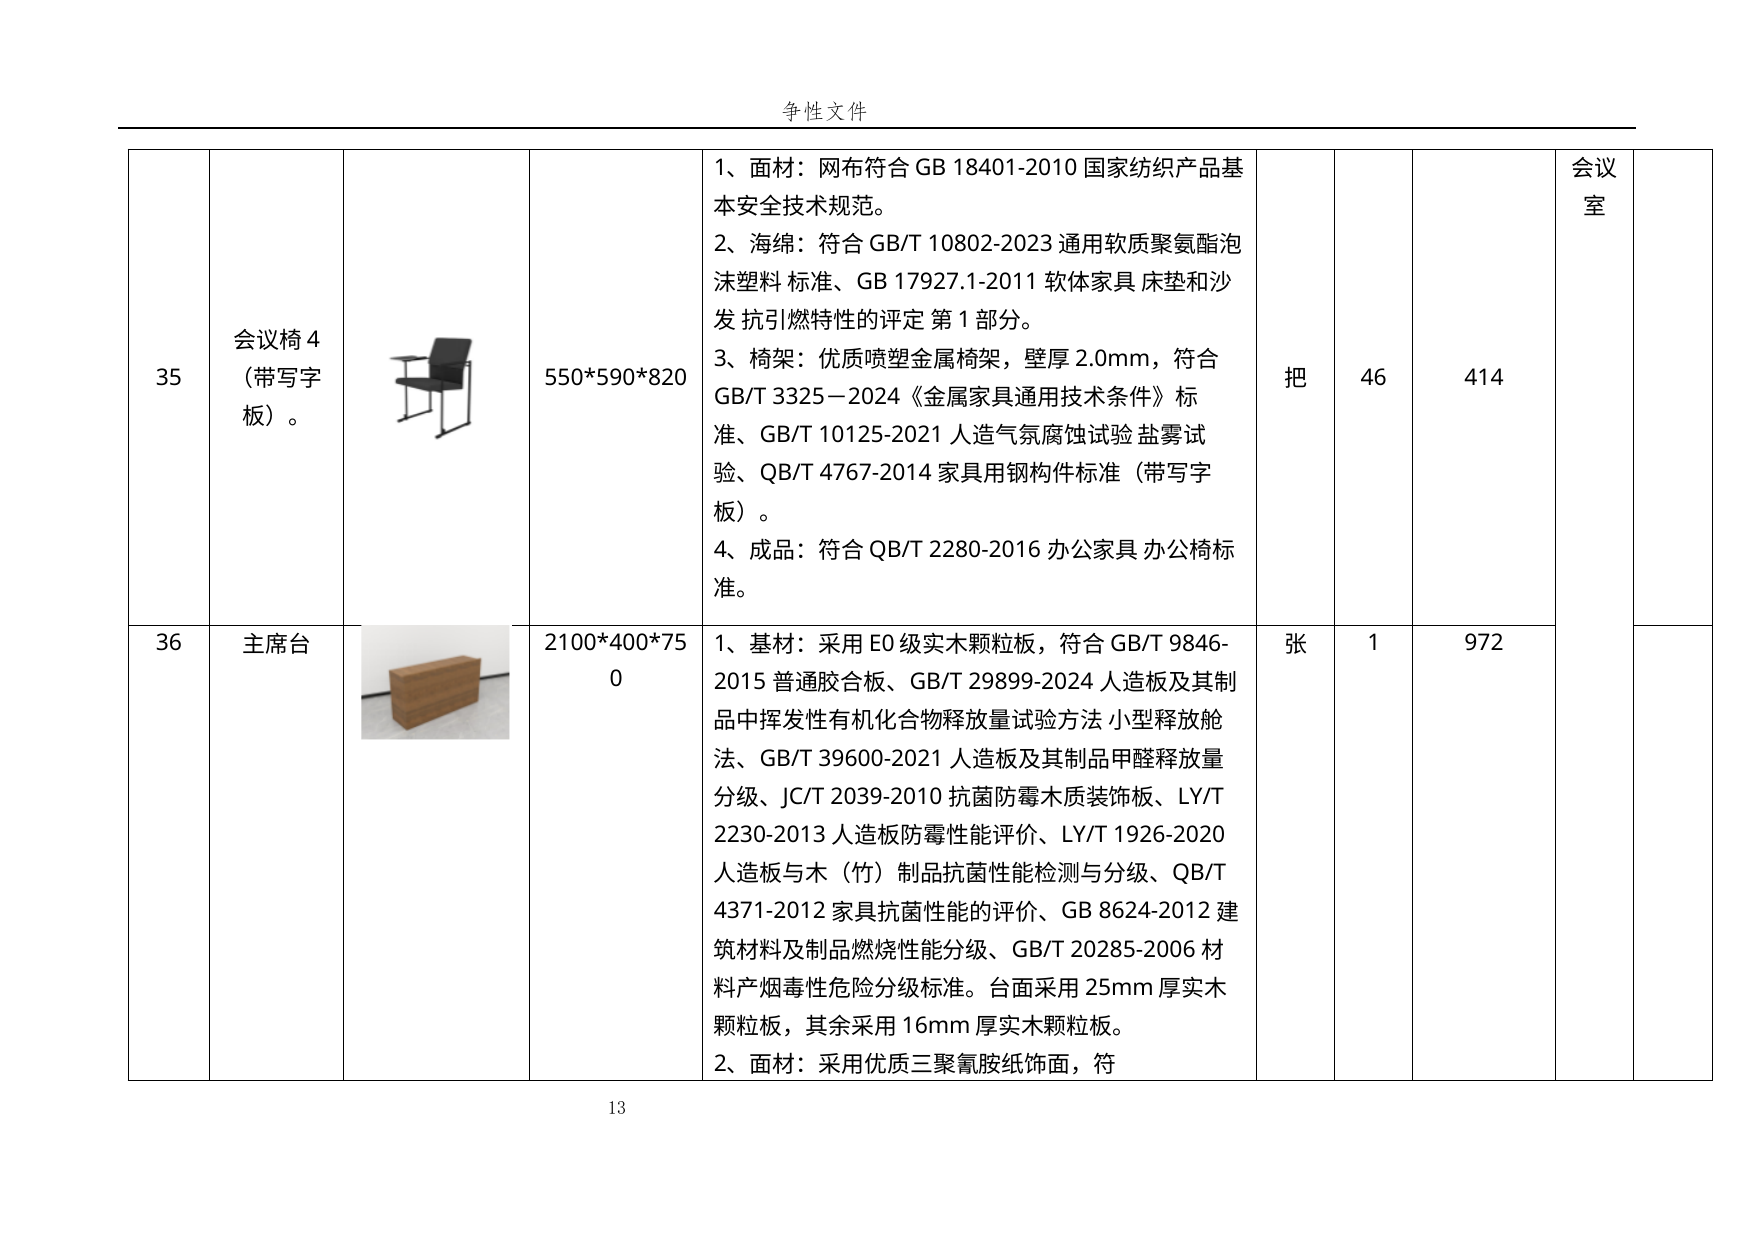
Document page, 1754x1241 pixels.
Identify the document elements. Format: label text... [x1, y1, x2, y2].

table_cell 张 [1257, 626, 1334, 1079]
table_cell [703, 626, 1256, 1079]
picture [361, 625, 512, 742]
table_cell 把 [1257, 150, 1334, 625]
table_cell 550*590*820 [530, 150, 702, 625]
table_cell 414 [1413, 150, 1555, 625]
table_cell 35 [129, 150, 209, 625]
table_cell 46 [1335, 150, 1412, 625]
table_cell 会议室 [1556, 150, 1633, 1079]
table_cell 36 [129, 626, 209, 1079]
table_cell 2100*400*750 [530, 626, 702, 1079]
table_cell [1634, 150, 1712, 625]
table_cell 1、面材：网布符合GB 18401-2010 国家纺织产品基本安全技术规范。 2、海绵：符合GB/T 10802-2023 通用软质聚氨酯泡沫塑料 标准、GB 17927.1-2011 软体家具 床垫和沙发 抗引燃特性的评定 第1部分。 3、椅架：优质喷塑金属椅架，壁厚2.0mm，符合GB/T 3325－2024《金属家具通用技术条件》标准、GB/T 10125-2021 人造气氛腐蚀试验 盐雾试验、QB/T 4767-2014 家具用钢构件标准（带写字板）。 4、成品：符合QB/T 2280-2016 办公家具 办公椅标准。 [703, 150, 1256, 625]
picture [361, 301, 512, 452]
table_cell 主席台 [210, 626, 343, 1079]
table_cell [1634, 626, 1712, 1079]
table_cell [344, 626, 529, 1079]
table_cell [344, 150, 529, 625]
table_cell 972 [1413, 626, 1555, 1079]
table_cell 会议椅4 （带写字板）。 [210, 150, 343, 625]
table_cell 1 [1335, 626, 1412, 1079]
